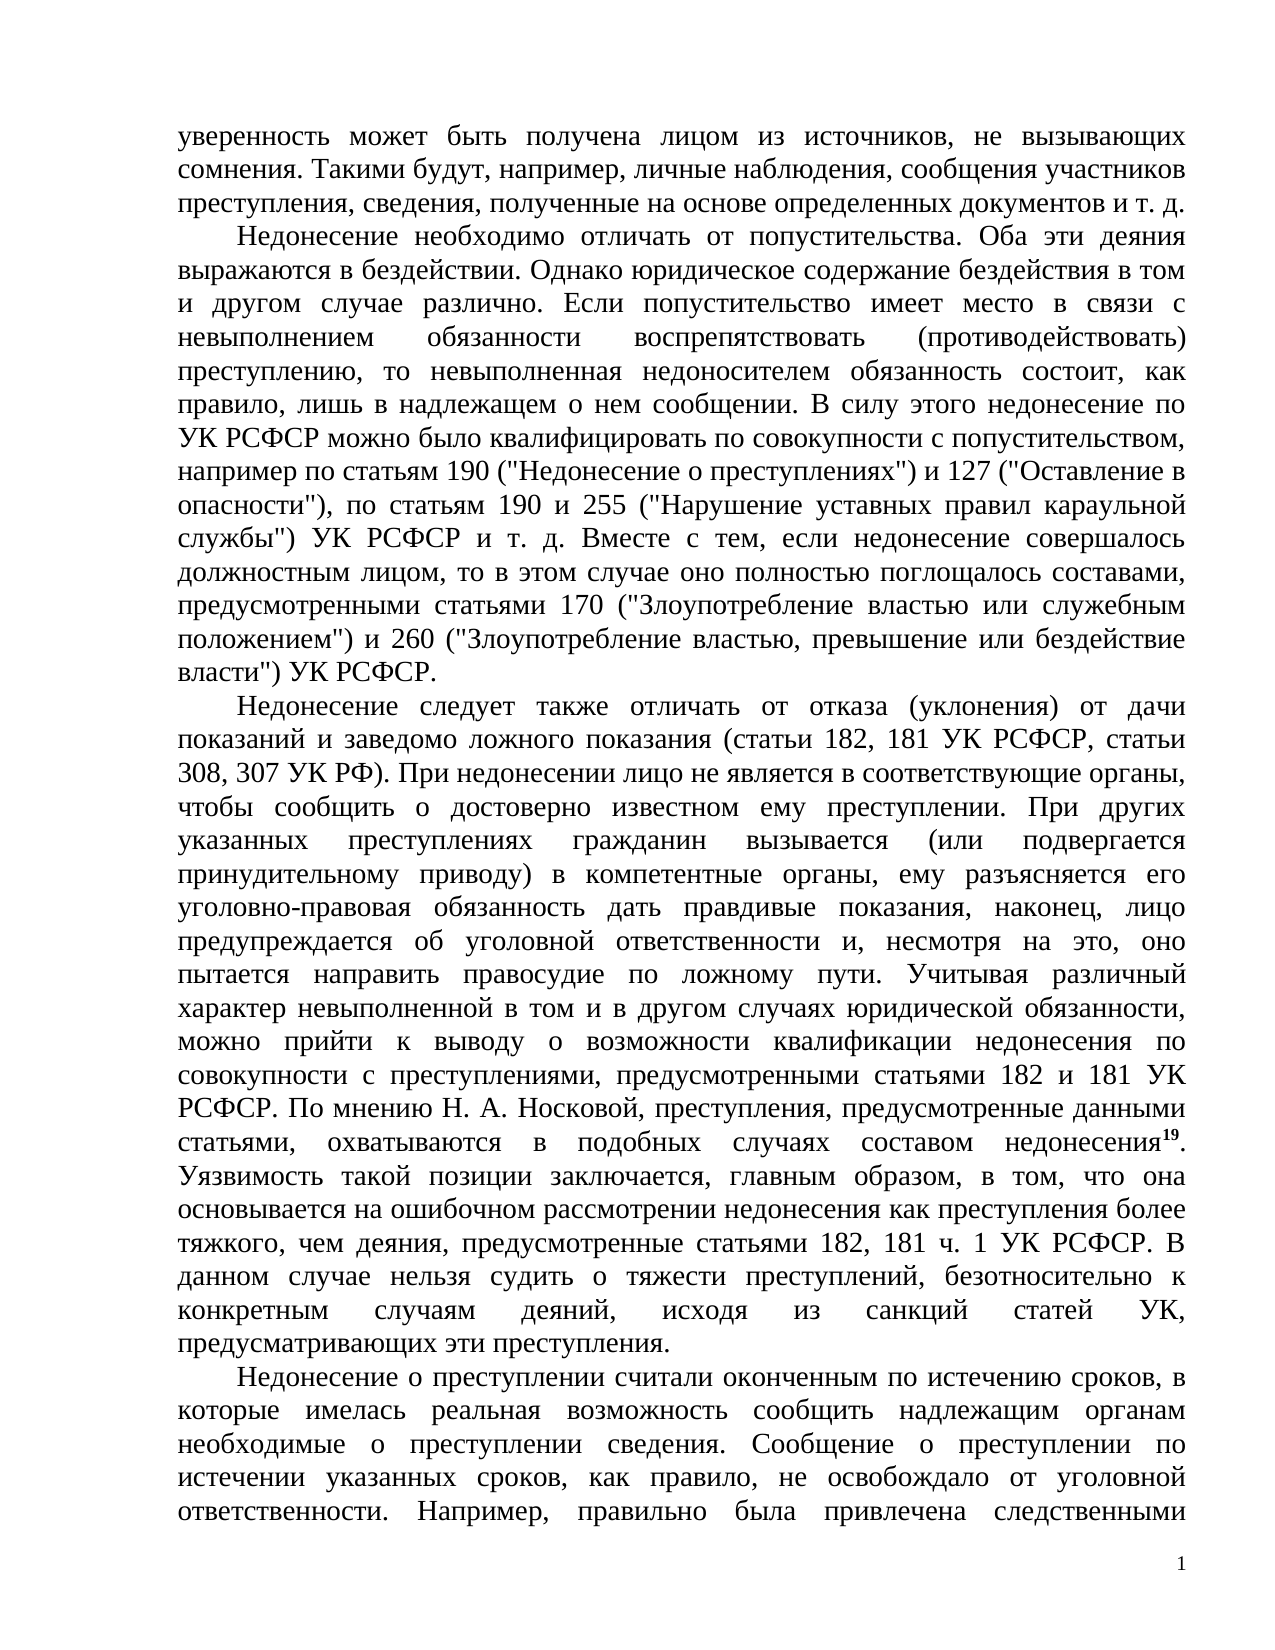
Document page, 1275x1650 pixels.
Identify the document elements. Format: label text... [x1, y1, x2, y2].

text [177, 118, 1186, 219]
text Недонесение необходимо отличать от попустительства. Оба эти деяния выражаются в бездействии. Однако юридическое содержание бездействия в том и другом случае различно. Если попустительство имеет место в связи с невыполнением обязанности воспрепятствовать (противодействовать) преступлению, то невыполненная недоносителем обязанность состоит, как правило, лишь в надлежащем о нем сообщении. В силу этого недонесение по УК РСФСР можно было квалифицировать по совокупности с попустительством, например по статьям 190 ("Недонесение о преступлениях") и 127 ("Оставление в опасности"), по статьям 190 и 255 ("Нарушение уставных правил караульной службы") УК РСФСР и т. д. Вместе с тем, если недонесение совершалось должностным лицом, то в этом случае оно полностью поглощалось составами, предусмотренными статьями 170 ("Злоупотребление властью или служебным положением") и 260 ("Злоупотребление властью, превышение или бездействие власти") УК РСФСР. [177, 219, 1186, 688]
text Недонесение следует также отличать от отказа (уклонения) от дачи показаний и заведомо ложного показания (статьи 182, 181 УК РСФСР, статьи 308, 307 УК РФ). При недонесении лицо не является в соответствующие органы, чтобы сообщить о достоверно известном ему преступлении. При других указанных преступлениях гражданин вызывается (или подвергается принудительному приводу) в компетентные органы, ему разъясняется его уголовно-правовая обязанность дать правдивые показания, наконец, лицо предупреждается об уголовной ответственности и, несмотря на это, оно пытается направить правосудие по ложному пути. Учитывая различный характер невыполненной в том и в другом случаях юридической обязанности, можно прийти к выводу о возможности квалификации недонесения по совокупности с преступлениями, предусмотренными статьями 182 и 181 УК РСФСР. По мнению Н. А. Носковой, преступления, предусмотренные данными статьями, охватываются в подобных случаях составом недонесения19. Уязвимость такой позиции заключается, главным образом, в том, что она основывается на ошибочном рассмотрении недонесения как преступления более тяжкого, чем деяния, предусмотренные статьями 182, 181 ч. 1 УК РСФСР. В данном случае нельзя судить о тяжести преступлений, безотносительно к конкретным случаям деяний, исходя из санкций статей УК, предусматривающих эти преступления. [177, 688, 1186, 1359]
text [177, 1359, 1186, 1527]
